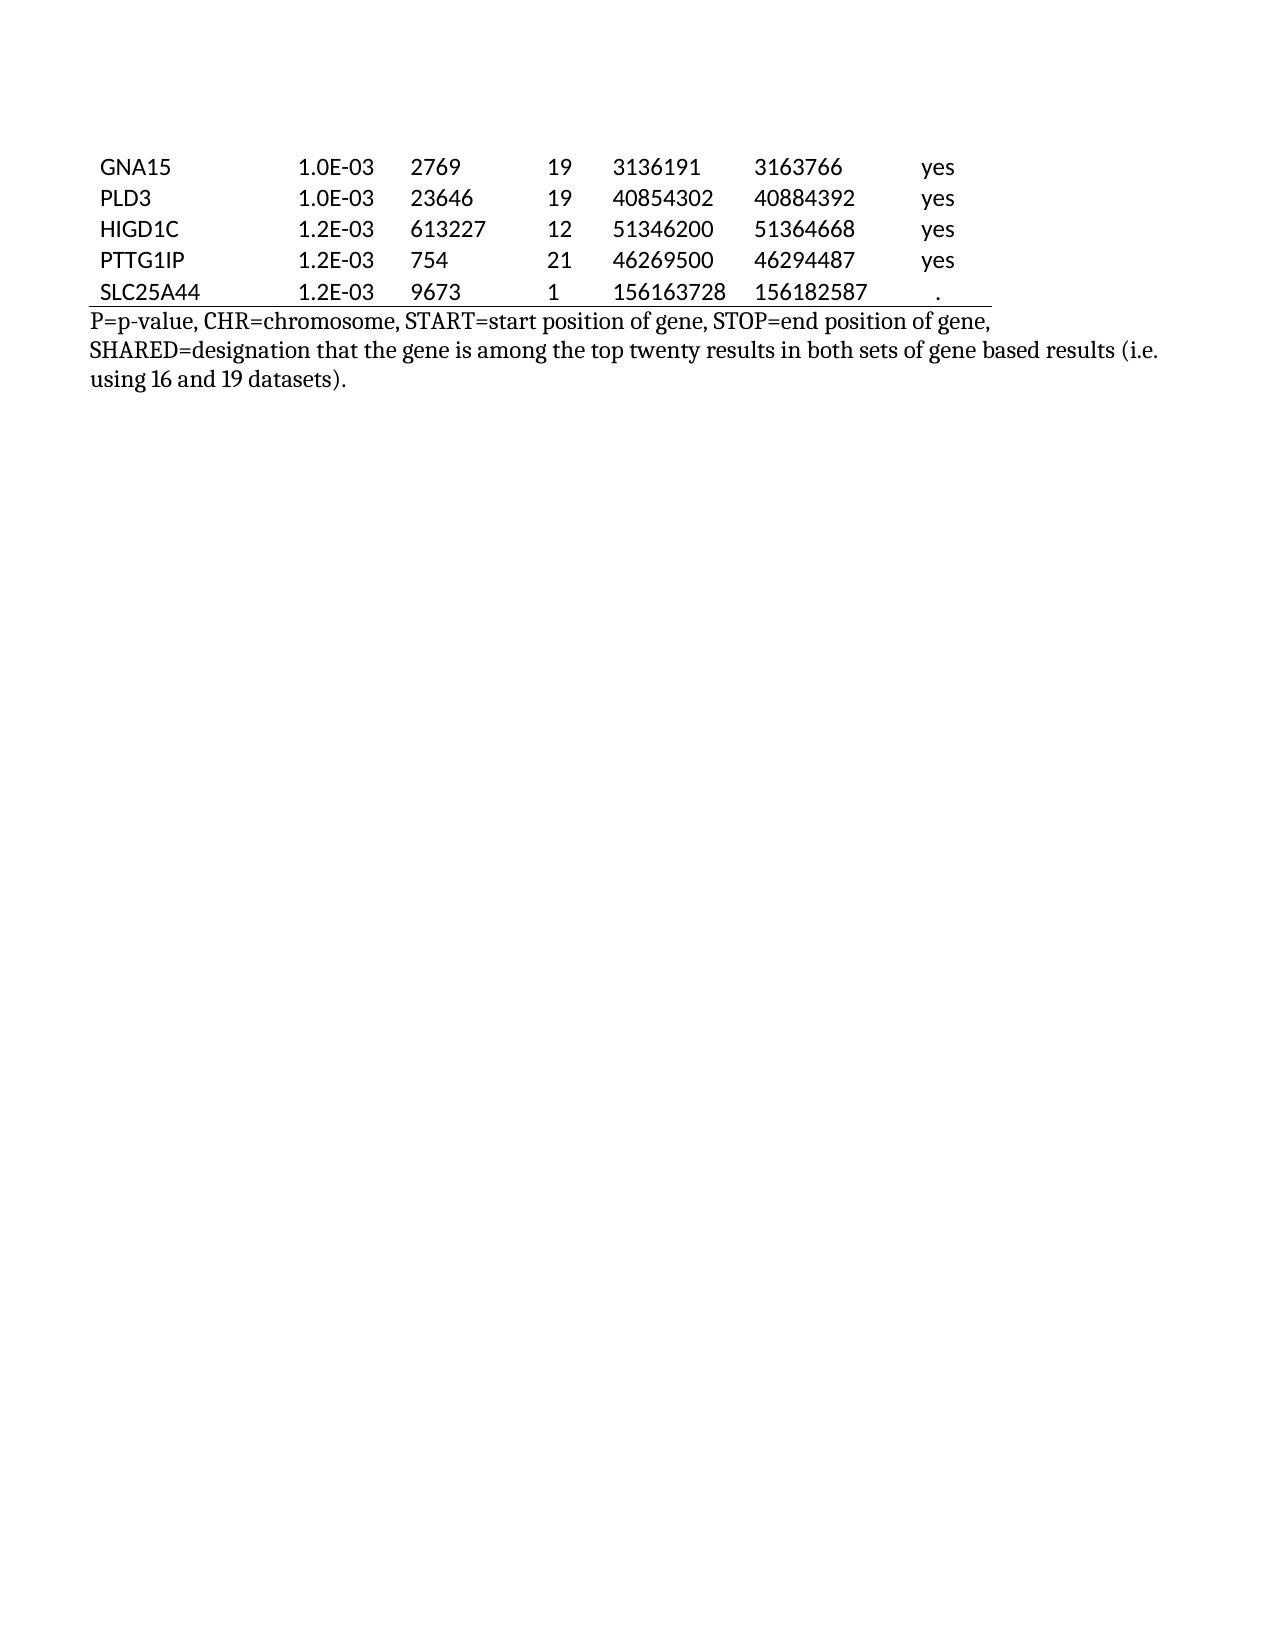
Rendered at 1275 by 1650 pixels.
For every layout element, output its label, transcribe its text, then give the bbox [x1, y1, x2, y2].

table_cell 1.0E-03 [286, 150, 399, 181]
table_cell 21 [535, 244, 601, 275]
table_cell 9673 [399, 275, 535, 306]
table_cell 1.0E-03 [286, 181, 399, 212]
table_cell 156163728 [601, 275, 743, 306]
table_cell 613227 [399, 213, 535, 244]
table_cell 23646 [399, 181, 535, 212]
table_cell 19 [535, 181, 601, 212]
table_cell 19 [535, 150, 601, 181]
table_cell SLC25A44 [89, 275, 286, 306]
table_cell 3163766 [743, 150, 884, 181]
table_cell 1.2E-03 [286, 213, 399, 244]
table_cell PTTG1IP [89, 244, 286, 275]
table_cell 51346200 [601, 213, 743, 244]
table_cell . [884, 275, 992, 306]
table_cell 51364668 [743, 213, 884, 244]
table_cell 46269500 [601, 244, 743, 275]
table_cell GNA15 [89, 150, 286, 181]
table_cell 3136191 [601, 150, 743, 181]
table_cell yes [884, 244, 992, 275]
table_cell 1.2E-03 [286, 244, 399, 275]
text P=p-value, CHR=chromosome, START=start position of gene, STOP=end position of gene, SHARED=designation that the gene is among the top twenty results in both sets of gene based results (i.e. using 16 and 19 datasets). [90, 307, 1200, 393]
table_cell yes [884, 181, 992, 212]
table_cell yes [884, 150, 992, 181]
table_cell HIGD1C [89, 213, 286, 244]
table_cell 2769 [399, 150, 535, 181]
table_cell 1.2E-03 [286, 275, 399, 306]
table_cell 12 [535, 213, 601, 244]
table_cell PLD3 [89, 181, 286, 212]
table_cell 46294487 [743, 244, 884, 275]
table_cell 1 [535, 275, 601, 306]
table_cell 754 [399, 244, 535, 275]
table_cell 40854302 [601, 181, 743, 212]
table_cell 40884392 [743, 181, 884, 212]
table_cell 156182587 [743, 275, 884, 306]
table_cell yes [884, 213, 992, 244]
